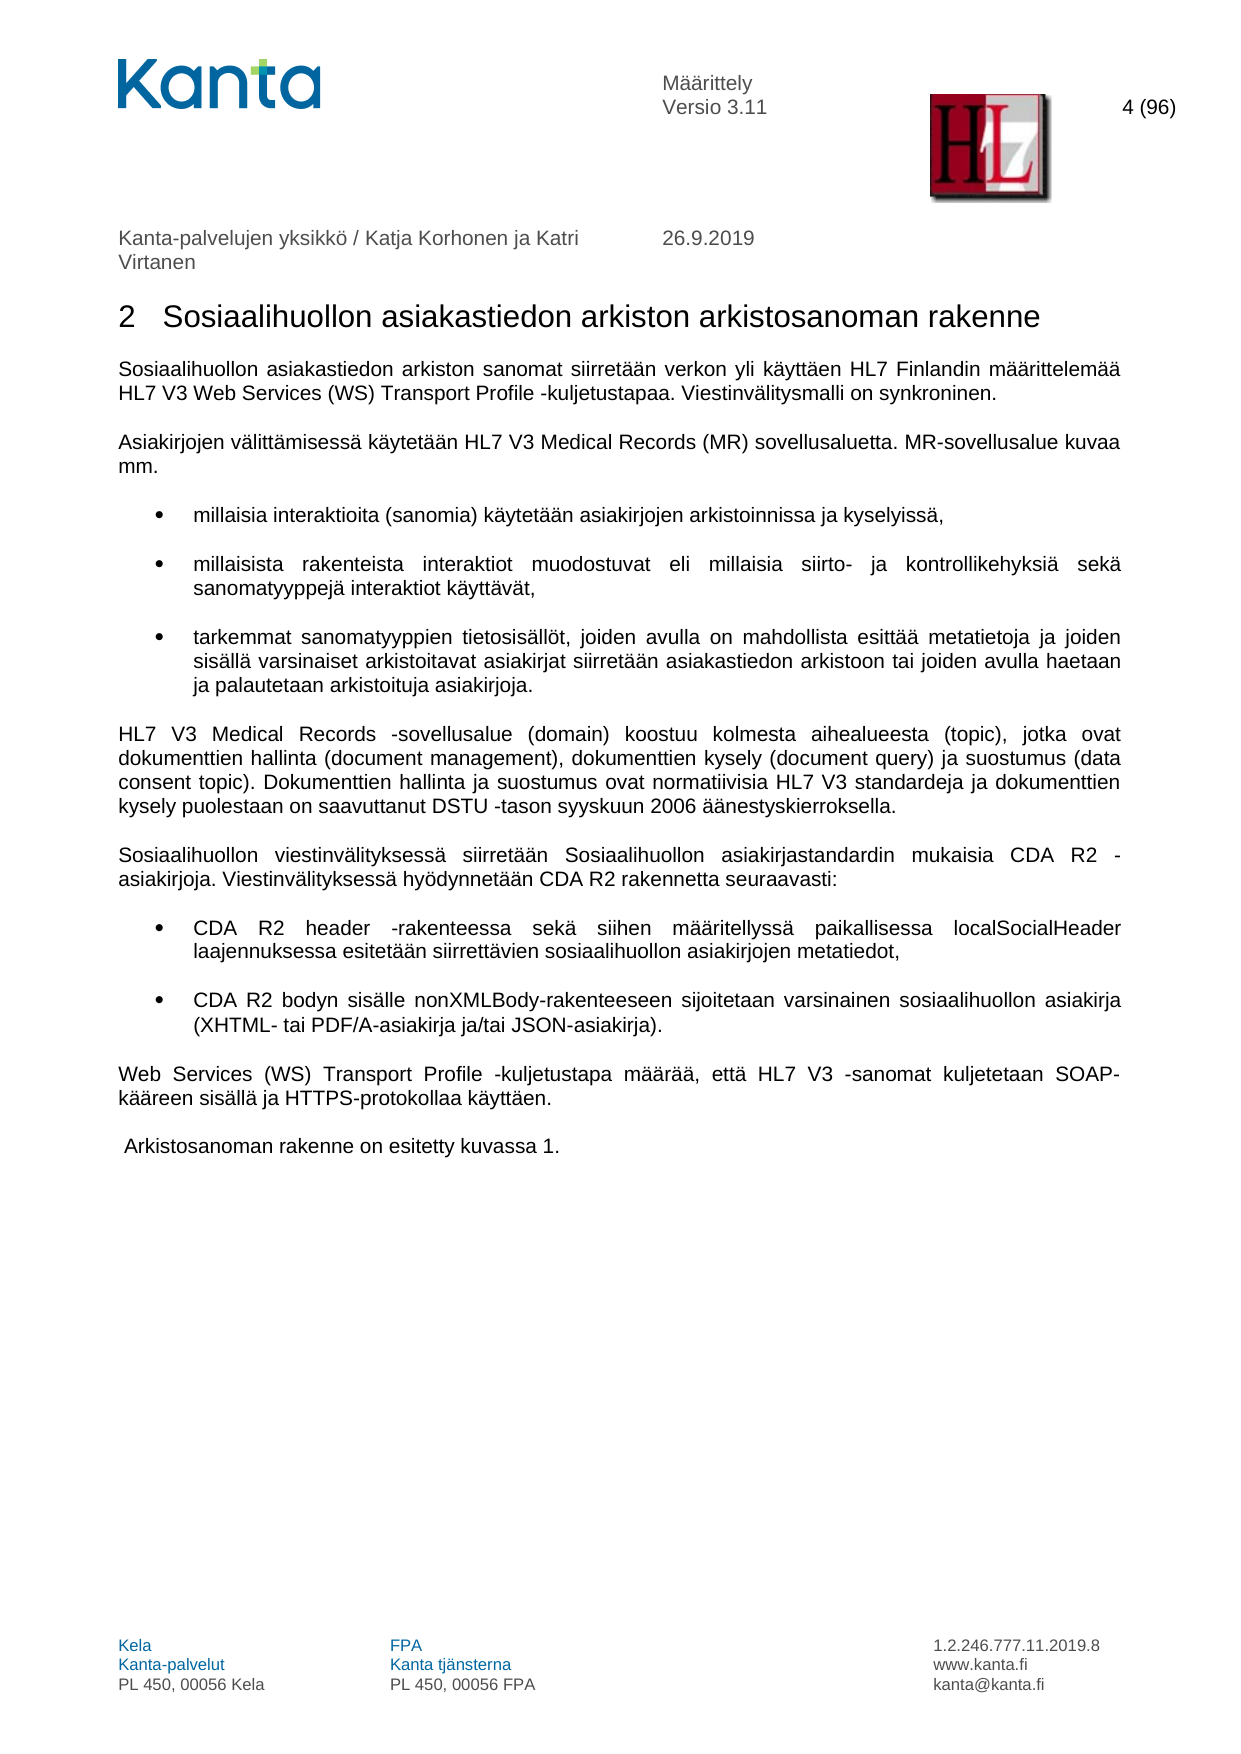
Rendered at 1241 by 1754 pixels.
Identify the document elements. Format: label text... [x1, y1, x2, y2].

picture [930, 94, 1053, 203]
text Web Services (WS) Transport Profile -kuljetustapa määrää, että HL7 V3 -sanomat kuljetetaan SOAP-kääreen sisällä ja HTTPS-protokollaa käyttäen. [118, 1061, 1122, 1109]
list CDA R2 header -rakenteessa sekä siihen määritellyssä paikallisessa localSocialHeader laajennuksessa esitetään siirrettävien sosiaalihuollon asiakirjojen metatiedot, [156, 915, 1122, 963]
text HL7 V3 Medical Records -sovellusalue (domain) koostuu kolmesta aihealueesta (topic), jotka ovat dokumenttien hallinta (document management), dokumenttien kysely (document query) ja suostumus (data consent topic). Dokumenttien hallinta ja suostumus ovat normatiivisia HL7 V3 standardeja ja dokumenttien kysely puolestaan on saavuttanut DSTU -tason syyskuun 2006 äänestyskierroksella. [118, 722, 1122, 817]
picture [118, 59, 321, 109]
list CDA R2 bodyn sisälle nonXMLBody-rakenteeseen sijoitetaan varsinainen sosiaalihuollon asiakirja (XHTML- tai PDF/A-asiakirja ja/tai JSON-asiakirja). [156, 988, 1122, 1036]
list tarkemmat sanomatyyppien tietosisällöt, joiden avulla on mahdollista esittää metatietoja ja joiden sisällä varsinaiset arkistoitavat asiakirjat siirretään asiakastiedon arkistoon tai joiden avulla haetaan ja palautetaan arkistoituja asiakirjoja. [156, 624, 1122, 697]
text Arkistosanoman rakenne on esitetty kuvassa 1. [118, 1134, 1122, 1158]
list millaisia interaktioita (sanomia) käytetään asiakirjojen arkistoinnissa ja kyselyissä, [156, 502, 1122, 527]
list millaisista rakenteista interaktiot muodostuvat eli millaisia siirto- ja kontrollikehyksiä sekä sanomatyyppejä interaktiot käyttävät, [156, 552, 1122, 599]
text Asiakirjojen välittämisessä käytetään HL7 V3 Medical Records (MR) sovellusaluetta. MR-sovellusalue kuvaa mm. [118, 429, 1122, 477]
text Sosiaalihuollon viestinvälityksessä siirretään Sosiaalihuollon asiakirjastandardin mukaisia CDA R2 -asiakirjoja. Viestinvälityksessä hyödynnetään CDA R2 rakennetta seuraavasti: [118, 842, 1122, 890]
subtitle Sosiaalihuollon asiakastiedon arkiston arkistosanoman rakenne [118, 298, 1122, 334]
text Sosiaalihuollon asiakastiedon arkiston sanomat siirretään verkon yli käyttäen HL7 Finlandin määrittelemää HL7 V3 Web Services (WS) Transport Profile -kuljetustapaa. Viestinvälitysmalli on synkroninen. [118, 357, 1122, 404]
